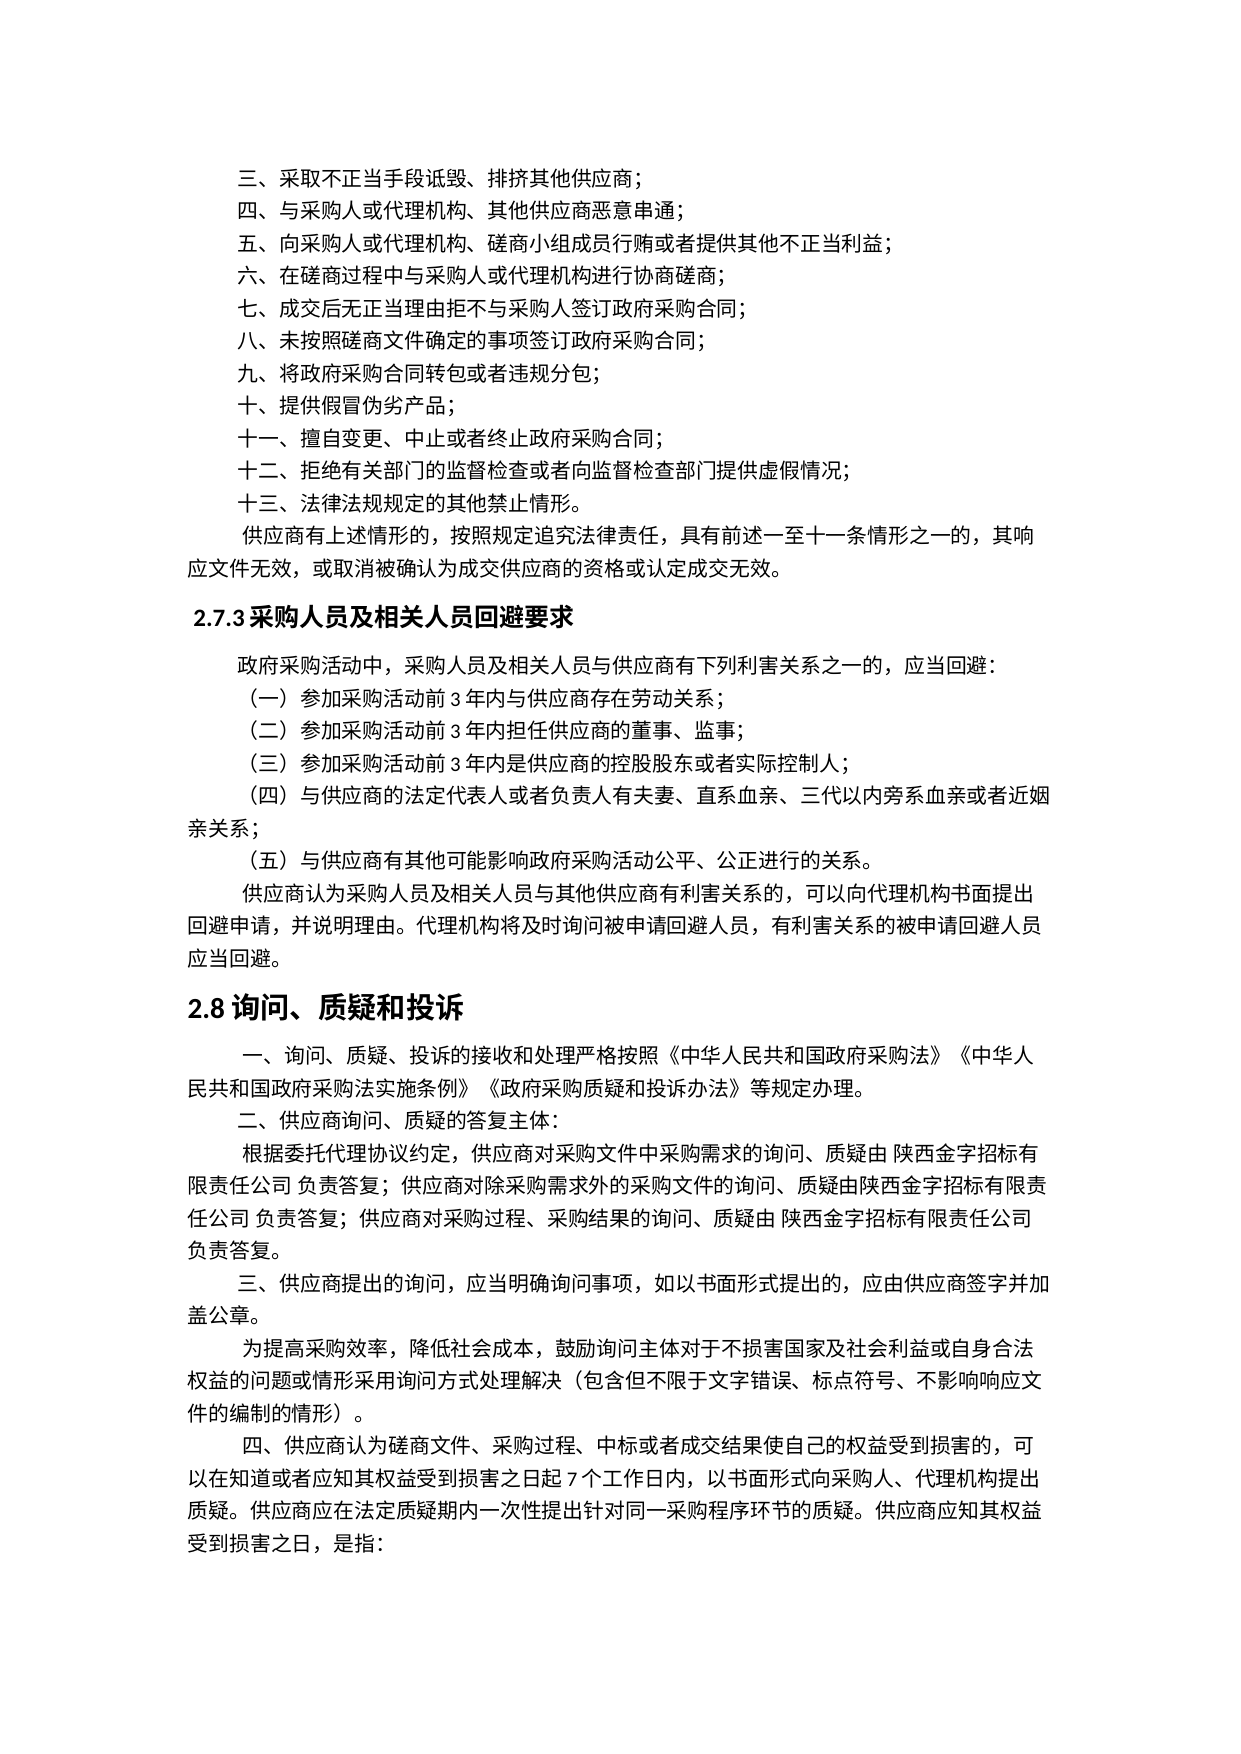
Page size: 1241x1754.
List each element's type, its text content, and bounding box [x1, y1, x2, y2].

text 政府采购活动中，采购人员及相关人员与供应商有下列利害关系之一的，应当回避： [187, 649, 1053, 682]
text 十二、拒绝有关部门的监督检查或者向监督检查部门提供虚假情况； [187, 454, 1053, 487]
text （四）与供应商的法定代表人或者负责人有夫妻、直系血亲、三代以内旁系血亲或者近姻亲关系； [187, 779, 1053, 844]
text 十三、法律法规规定的其他禁止情形。 [187, 487, 1053, 519]
text 二、供应商询问、质疑的答复主体： [187, 1104, 1053, 1137]
text 九、将政府采购合同转包或者违规分包； [187, 357, 1053, 389]
text （一）参加采购活动前3年内与供应商存在劳动关系； [187, 682, 1053, 714]
text 十一、擅自变更、中止或者终止政府采购合同； [187, 422, 1053, 454]
text 根据委托代理协议约定，供应商对采购文件中采购需求的询问、质疑由 陕西金字招标有限责任公司 负责答复；供应商对除采购需求外的采购文件的询问、质疑由陕西金字招标有限责任公司 负责答复；供应商对采购过程、采购结果的询问、质疑由 陕西金字招标有限责任公司 负责答复。 [187, 1137, 1053, 1267]
text 四、供应商认为磋商文件、采购过程、中标或者成交结果使自己的权益受到损害的，可以在知道或者应知其权益受到损害之日起7个工作日内，以书面形式向采购人、代理机构提出质疑。供应商应在法定质疑期内一次性提出针对同一采购程序环节的质疑。供应商应知其权益受到损害之日，是指： [187, 1429, 1053, 1559]
text （二）参加采购活动前3年内担任供应商的董事、监事； [187, 714, 1053, 747]
text 八、未按照磋商文件确定的事项签订政府采购合同； [187, 324, 1053, 357]
text （三）参加采购活动前3年内是供应商的控股股东或者实际控制人； [187, 747, 1053, 779]
text 2.7.3采购人员及相关人员回避要求 [187, 584, 1053, 649]
text 三、采取不正当手段诋毁、排挤其他供应商； [187, 162, 1053, 194]
text 供应商有上述情形的，按照规定追究法律责任，具有前述一至十一条情形之一的，其响应文件无效，或取消被确认为成交供应商的资格或认定成交无效。 [187, 519, 1053, 584]
text 2.8询问、质疑和投诉 [187, 974, 1053, 1039]
text 五、向采购人或代理机构、磋商小组成员行贿或者提供其他不正当利益； [187, 227, 1053, 259]
text 六、在磋商过程中与采购人或代理机构进行协商磋商； [187, 259, 1053, 292]
text 为提高采购效率，降低社会成本，鼓励询问主体对于不损害国家及社会利益或自身合法权益的问题或情形采用询问方式处理解决（包含但不限于文字错误、标点符号、不影响响应文件的编制的情形）。 [187, 1332, 1053, 1429]
text 七、成交后无正当理由拒不与采购人签订政府采购合同； [187, 292, 1053, 324]
text 供应商认为采购人员及相关人员与其他供应商有利害关系的，可以向代理机构书面提出回避申请，并说明理由。代理机构将及时询问被申请回避人员，有利害关系的被申请回避人员应当回避。 [187, 877, 1053, 974]
text 十、提供假冒伪劣产品； [187, 389, 1053, 422]
text 三、供应商提出的询问，应当明确询问事项，如以书面形式提出的，应由供应商签字并加盖公章。 [187, 1267, 1053, 1332]
text 一、询问、质疑、投诉的接收和处理严格按照《中华人民共和国政府采购法》《中华人民共和国政府采购法实施条例》《政府采购质疑和投诉办法》等规定办理。 [187, 1039, 1053, 1104]
text （五）与供应商有其他可能影响政府采购活动公平、公正进行的关系。 [187, 844, 1053, 877]
text 四、与采购人或代理机构、其他供应商恶意串通； [187, 194, 1053, 227]
